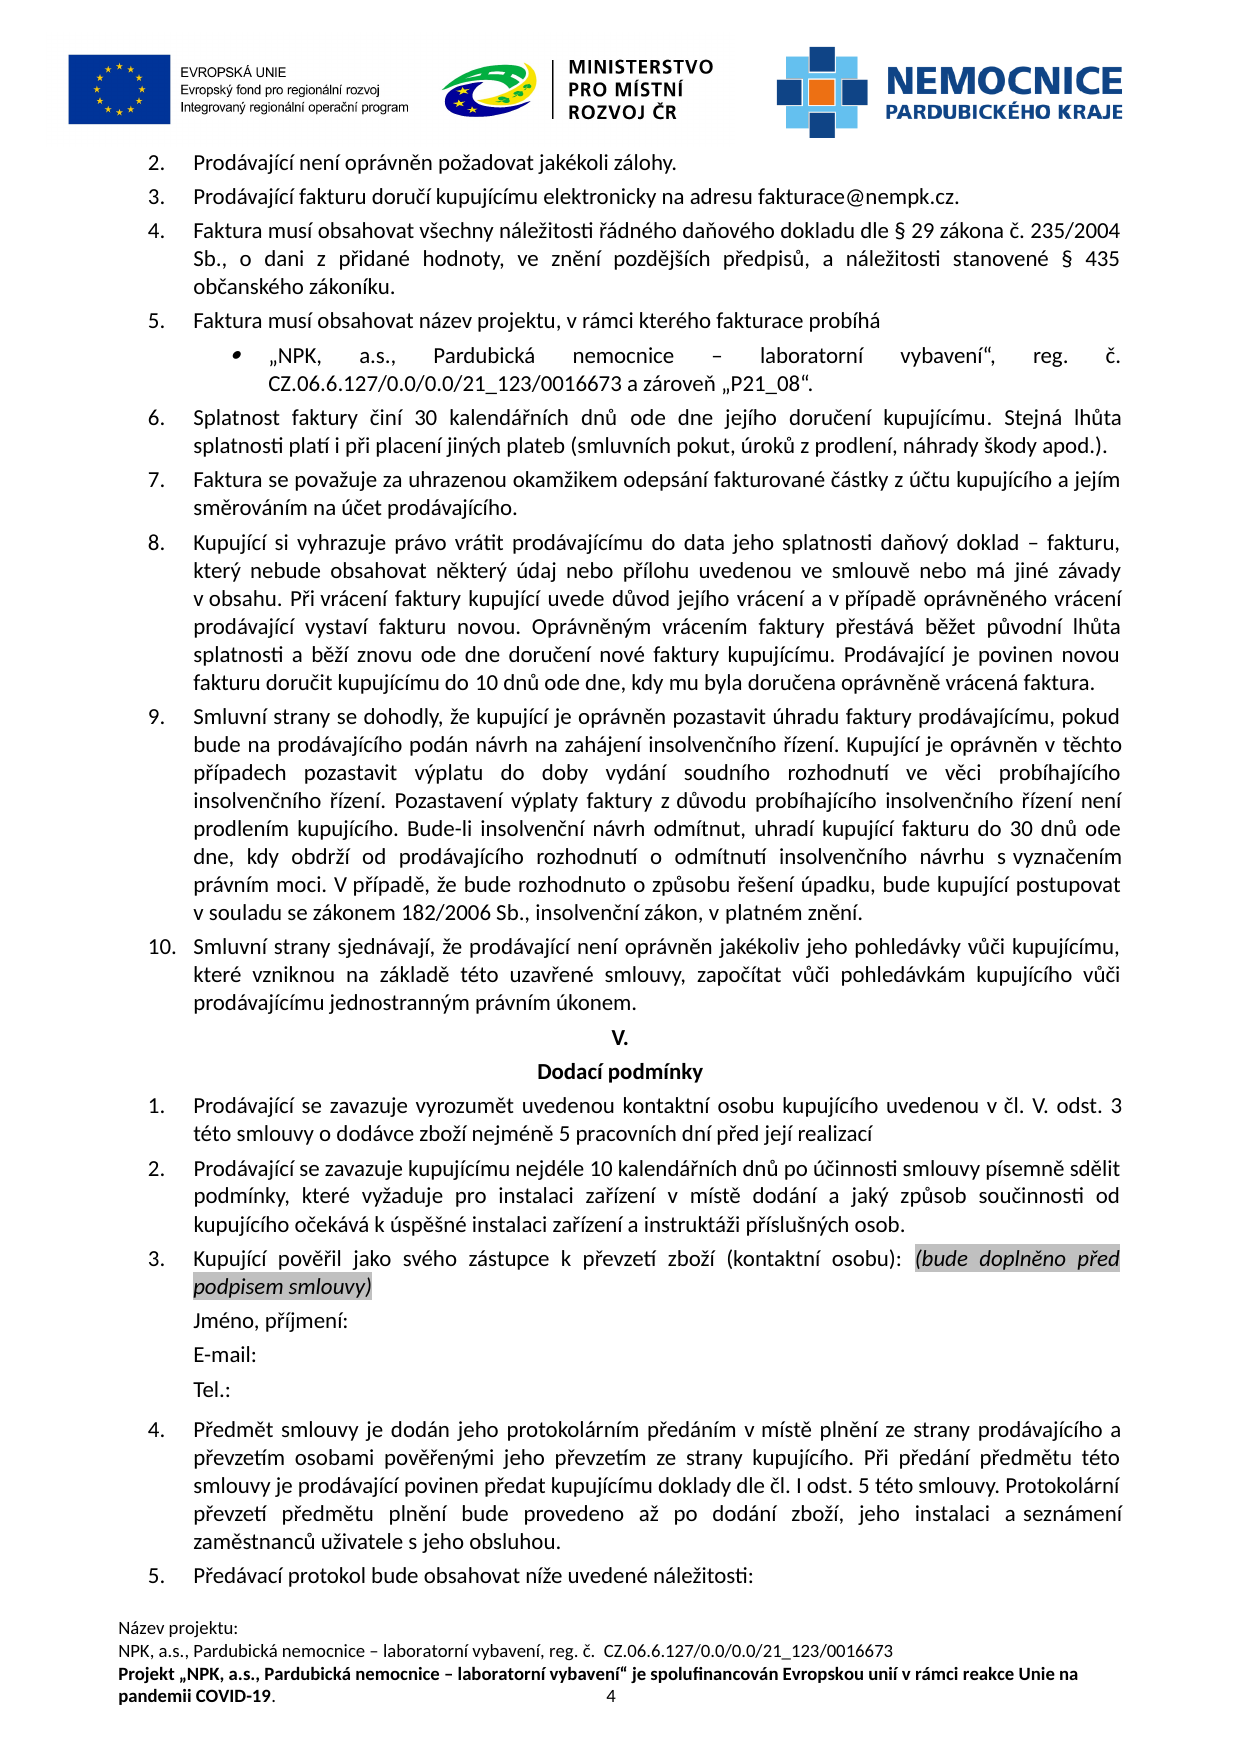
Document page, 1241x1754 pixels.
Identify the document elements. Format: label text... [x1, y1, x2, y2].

text Jméno, příjmení: [193, 1306, 1122, 1334]
list Kupující si vyhrazuje právo vrátit prodávajícímu do data jeho splatnosti daňový doklad – fakturu, který nebude obsahovat některý údaj nebo přílohu uvedenou ve smlouvě nebo má jiné závady v obsahu. Při vrácení faktury kupující uvede důvod jejího vrácení a v případě oprávněného vrácení prodávající vystaví fakturu novou. Oprávněným vrácením faktury přestává běžet původní lhůta splatnosti a běží znovu ode dne doručení nové faktury kupujícímu. Prodávající je povinen novou fakturu doručit kupujícímu do 10 dnů ode dne, kdy mu byla doručena oprávněně vrácená faktura. [148, 528, 1122, 696]
text v. [118, 1023, 1122, 1051]
list Prodávající se zavazuje kupujícímu nejdéle 10 kalendářních dnů po účinnosti smlouvy písemně sdělit podmínky, které vyžaduje pro instalaci zařízení v místě dodání a jaký způsob součinnosti od kupujícího očekává k úspěšné instalaci zařízení a instruktáži příslušných osob. [148, 1154, 1122, 1238]
list Smluvní strany se dohodly, že kupující je oprávněn pozastavit úhradu faktury prodávajícímu, pokud bude na prodávajícího podán návrh na zahájení insolvenčního řízení. Kupující je oprávněn v těchto případech pozastavit výplatu do doby vydání soudního rozhodnutí ve věci probíhajícího insolvenčního řízení. Pozastavení výplaty faktury z důvodu probíhajícího insolvenčního řízení není prodlením kupujícího. Bude-li insolvenční návrh odmítnut, uhradí kupující fakturu do 30 dnů ode dne, kdy obdrží od prodávajícího rozhodnutí o odmítnutí insolvenčního návrhu s vyznačením právním moci. V případě, že bude rozhodnuto o způsobu řešení úpadku, bude kupující postupovat v souladu se zákonem 182/2006 Sb., insolvenční zákon, v platném znění. [148, 702, 1122, 926]
picture [46, 32, 735, 147]
list Kupující pověřil jako svého zástupce k převzetí zboží (kontaktní osobu): (bude doplněno před podpisem smlouvy) [148, 1244, 1122, 1300]
text E-mail: [193, 1341, 1122, 1368]
list Faktura musí obsahovat všechny náležitosti řádného daňového dokladu dle § 29 zákona č. 235/2004 Sb., o dani z přidané hodnoty, ve znění pozdějších předpisů, a náležitosti stanovené § 435 občanského zákoníku. [148, 216, 1122, 300]
list Faktura musí obsahovat název projektu, v rámci kterého fakturace probíhá [148, 307, 1122, 334]
list Předávací protokol bude obsahovat níže uvedené náležitosti: [148, 1562, 1122, 1590]
text Tel.: [193, 1375, 1122, 1403]
list „NPK, a.s., Pardubická nemocnice – laboratorní vybavení“, reg. č. CZ.06.6.127/0.0/0.0/21_123/0016673 a zároveň „P21_08“. [231, 341, 1122, 397]
list Předmět smlouvy je dodán jeho protokolárním předáním v místě plnění ze strany prodávajícího a převzetím osobami pověřenými jeho převzetím ze strany kupujícího. Při předání předmětu této smlouvy je prodávající povinen předat kupujícímu doklady dle čl. I odst. 5 této smlouvy. Protokolární převzetí předmětu plnění bude provedeno až po dodání zboží, jeho instalaci a seznámení zaměstnanců uživatele s jeho obsluhou. [148, 1415, 1122, 1555]
picture [775, 45, 1123, 139]
list Smluvní strany sjednávají, že prodávající není oprávněn jakékoliv jeho pohledávky vůči kupujícímu, které vzniknou na základě této uzavřené smlouvy, započítat vůči pohledávkám kupujícího vůči prodávajícímu jednostranným právním úkonem. [148, 932, 1122, 1017]
list Faktura se považuje za uhrazenou okamžikem odepsání fakturované částky z účtu kupujícího a jejím směrováním na účet prodávajícího. [148, 465, 1122, 521]
list Prodávající není oprávněn požadovat jakékoli zálohy. [148, 148, 1122, 176]
list Prodávající se zavazuje vyrozumět uvedenou kontaktní osobu kupujícího uvedenou v čl. V. odst. 3 této smlouvy o dodávce zboží nejméně 5 pracovních dní před její realizací [148, 1091, 1122, 1147]
list Splatnost faktury činí 30 kalendářních dnů ode dne jejího doručení kupujícímu. Stejná lhůta splatnosti platí i při placení jiných plateb (smluvních pokut, úroků z prodlení, náhrady škody apod.). [148, 403, 1122, 459]
text Dodací podmínky [118, 1057, 1122, 1085]
list Prodávající fakturu doručí kupujícímu elektronicky na adresu fakturace@nempk.cz. [148, 182, 1122, 210]
